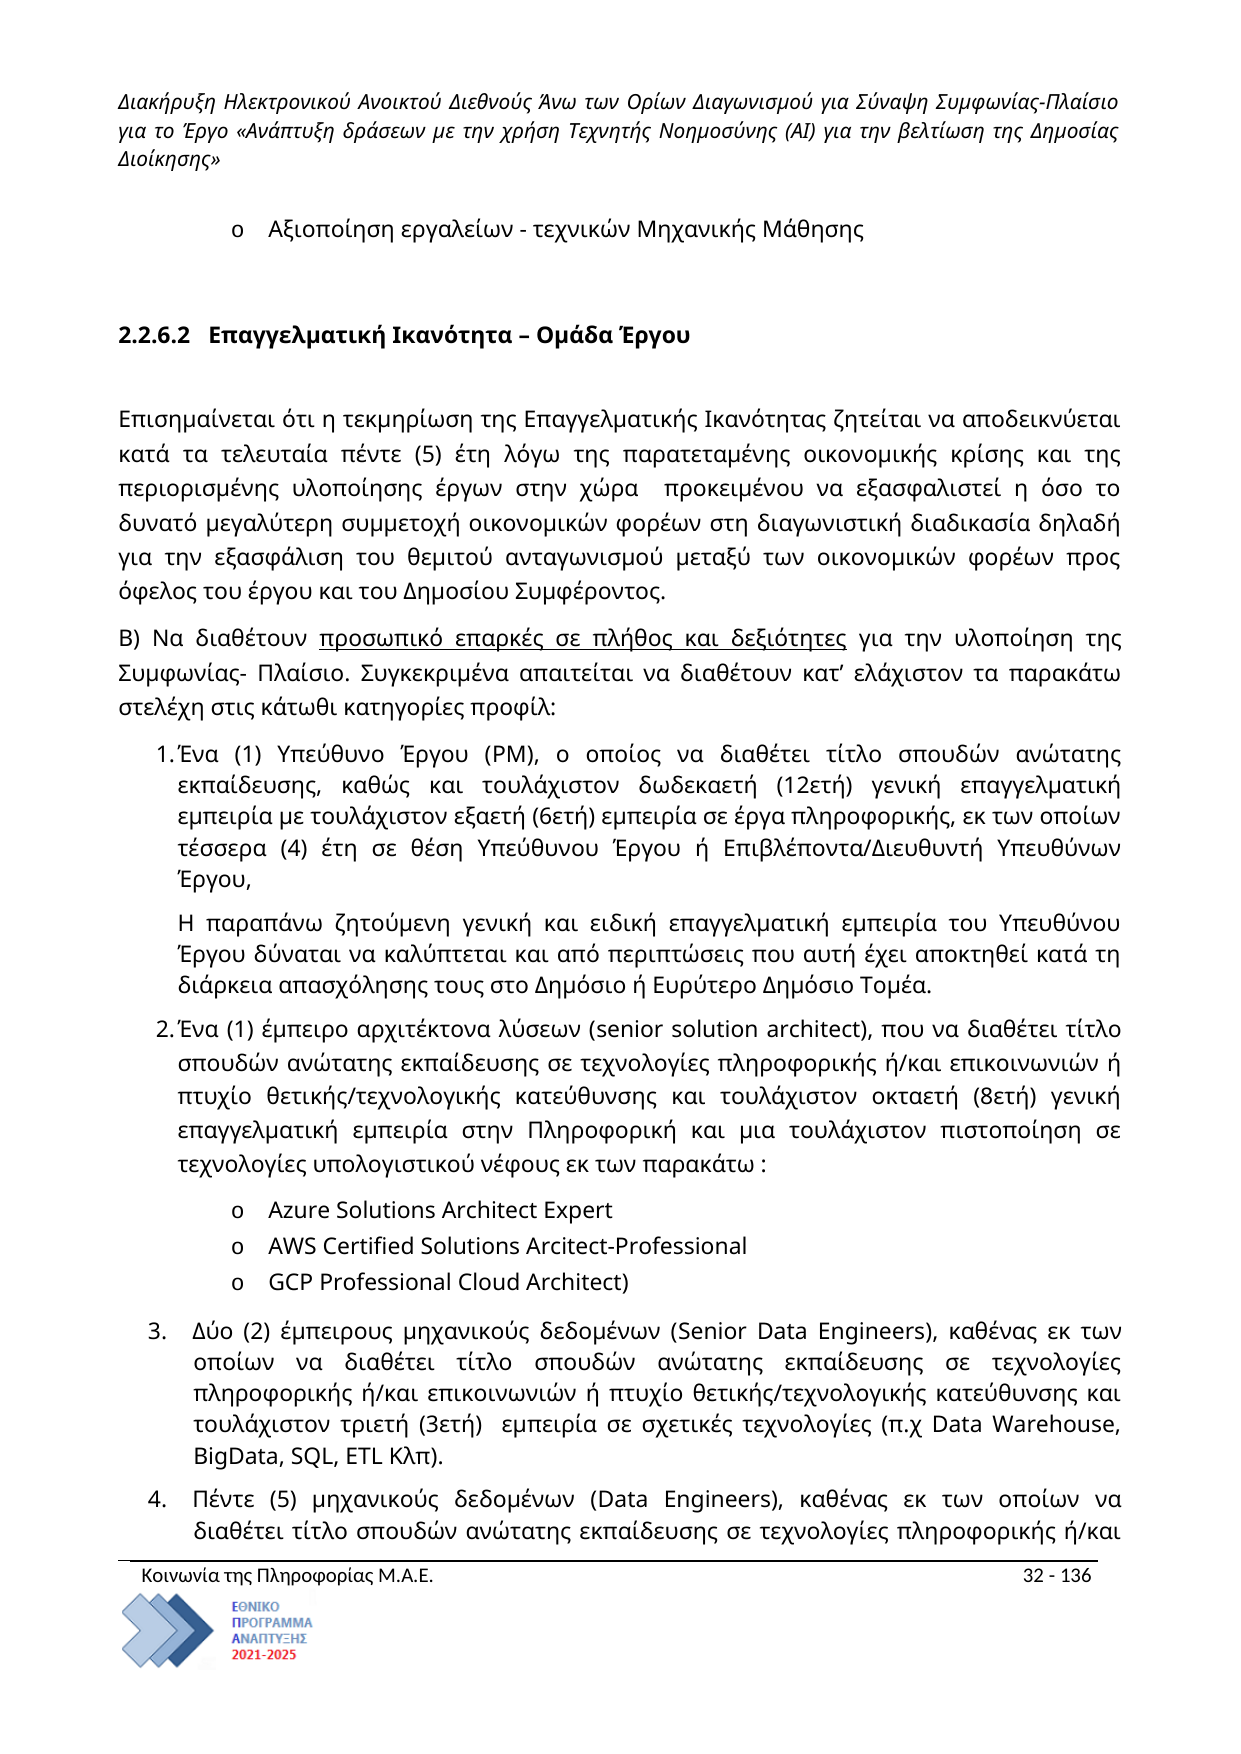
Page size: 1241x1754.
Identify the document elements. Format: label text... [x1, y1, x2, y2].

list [148, 1483, 1122, 1546]
list Ένα (1) έμπειρο αρχιτέκτονα λύσεων (senior solution architect), που να διαθέτει τίτλο σπουδών ανώτατης εκπαίδευσης σε τεχνολογίες πληροφορικής ή/και επικοινωνιών ή πτυχίο θετικής/τεχνολογικής κατεύθυνσης και τουλάχιστον οκταετή (8ετή) γενική επαγγελματική εμπειρία στην Πληροφορική και μια τουλάχιστον πιστοποίηση σε τεχνολογίες υπολογιστικού νέφους εκ των παρακάτω : [156, 1013, 1122, 1179]
list GCP Professional Cloud Architect) [231, 1266, 1122, 1297]
list AWS Certified Solutions Arcitect-Professional [231, 1230, 1122, 1261]
text Επισημαίνεται ότι η τεκμηρίωση της Επαγγελματικής Ικανότητας ζητείται να αποδεικνύεται κατά τα τελευταία πέντε (5) έτη λόγω της παρατεταμένης οικονομικής κρίσης και της περιορισμένης υλοποίησης έργων στην χώρα προκειμένου να εξασφαλιστεί η όσο το δυνατό μεγαλύτερη συμμετοχή οικονομικών φορέων στη διαγωνιστική διαδικασία δηλαδή για την εξασφάλιση του θεμιτού ανταγωνισμού μεταξύ των οικονομικών φορέων προς όφελος του έργου και του Δημοσίου Συμφέροντος. [118, 403, 1122, 607]
list Ένα (1) Υπεύθυνο Έργου (PM), ο οποίος να διαθέτει τίτλο σπουδών ανώτατης εκπαίδευσης, καθώς και τουλάχιστον δωδεκαετή (12ετή) γενική επαγγελματική εμπειρία με τουλάχιστον εξαετή (6ετή) εμπειρία σε έργα πληροφορικής, εκ των οποίων τέσσερα (4) έτη σε θέση Υπεύθυνου Έργου ή Επιβλέποντα/Διευθυντή Υπευθύνων Έργου, [156, 738, 1122, 894]
subtitle Επαγγελματική Ικανότητα – Ομάδα Έργου [118, 319, 1122, 350]
text Η παραπάνω ζητούμενη γενική και ειδική επαγγελματική εμπειρία του Υπευθύνου Έργου δύναται να καλύπτεται και από περιπτώσεις που αυτή έχει αποκτηθεί κατά τη διάρκεια απασχόλησης τους στο Δημόσιο ή Ευρύτερο Δημόσιο Τομέα. [177, 907, 1122, 1000]
list Δύο (2) έμπειρους μηχανικούς δεδομένων (Senior Data Engineers), καθένας εκ των οποίων να διαθέτει τίτλο σπουδών ανώτατης εκπαίδευσης σε τεχνολογίες πληροφορικής ή/και επικοινωνιών ή πτυχίο θετικής/τεχνολογικής κατεύθυνσης και τουλάχιστον τριετή (3ετή) εμπειρία σε σχετικές τεχνολογίες (π.χ Data Warehouse, BigData, SQL, ETL Κλπ). [148, 1315, 1122, 1471]
list Αξιοποίηση εργαλείων - τεχνικών Μηχανικής Μάθησης [231, 213, 1122, 245]
list Azure Solutions Architect Expert [231, 1194, 1122, 1225]
text Β) Να διαθέτουν προσωπικό επαρκές σε πλήθος και δεξιότητες για την υλοποίηση της Συμφωνίας- Πλαίσιο. Συγκεκριμένα απαιτείται να διαθέτουν κατ’ ελάχιστον τα παρακάτω στελέχη στις κάτωθι κατηγορίες προφίλ: [118, 622, 1122, 722]
